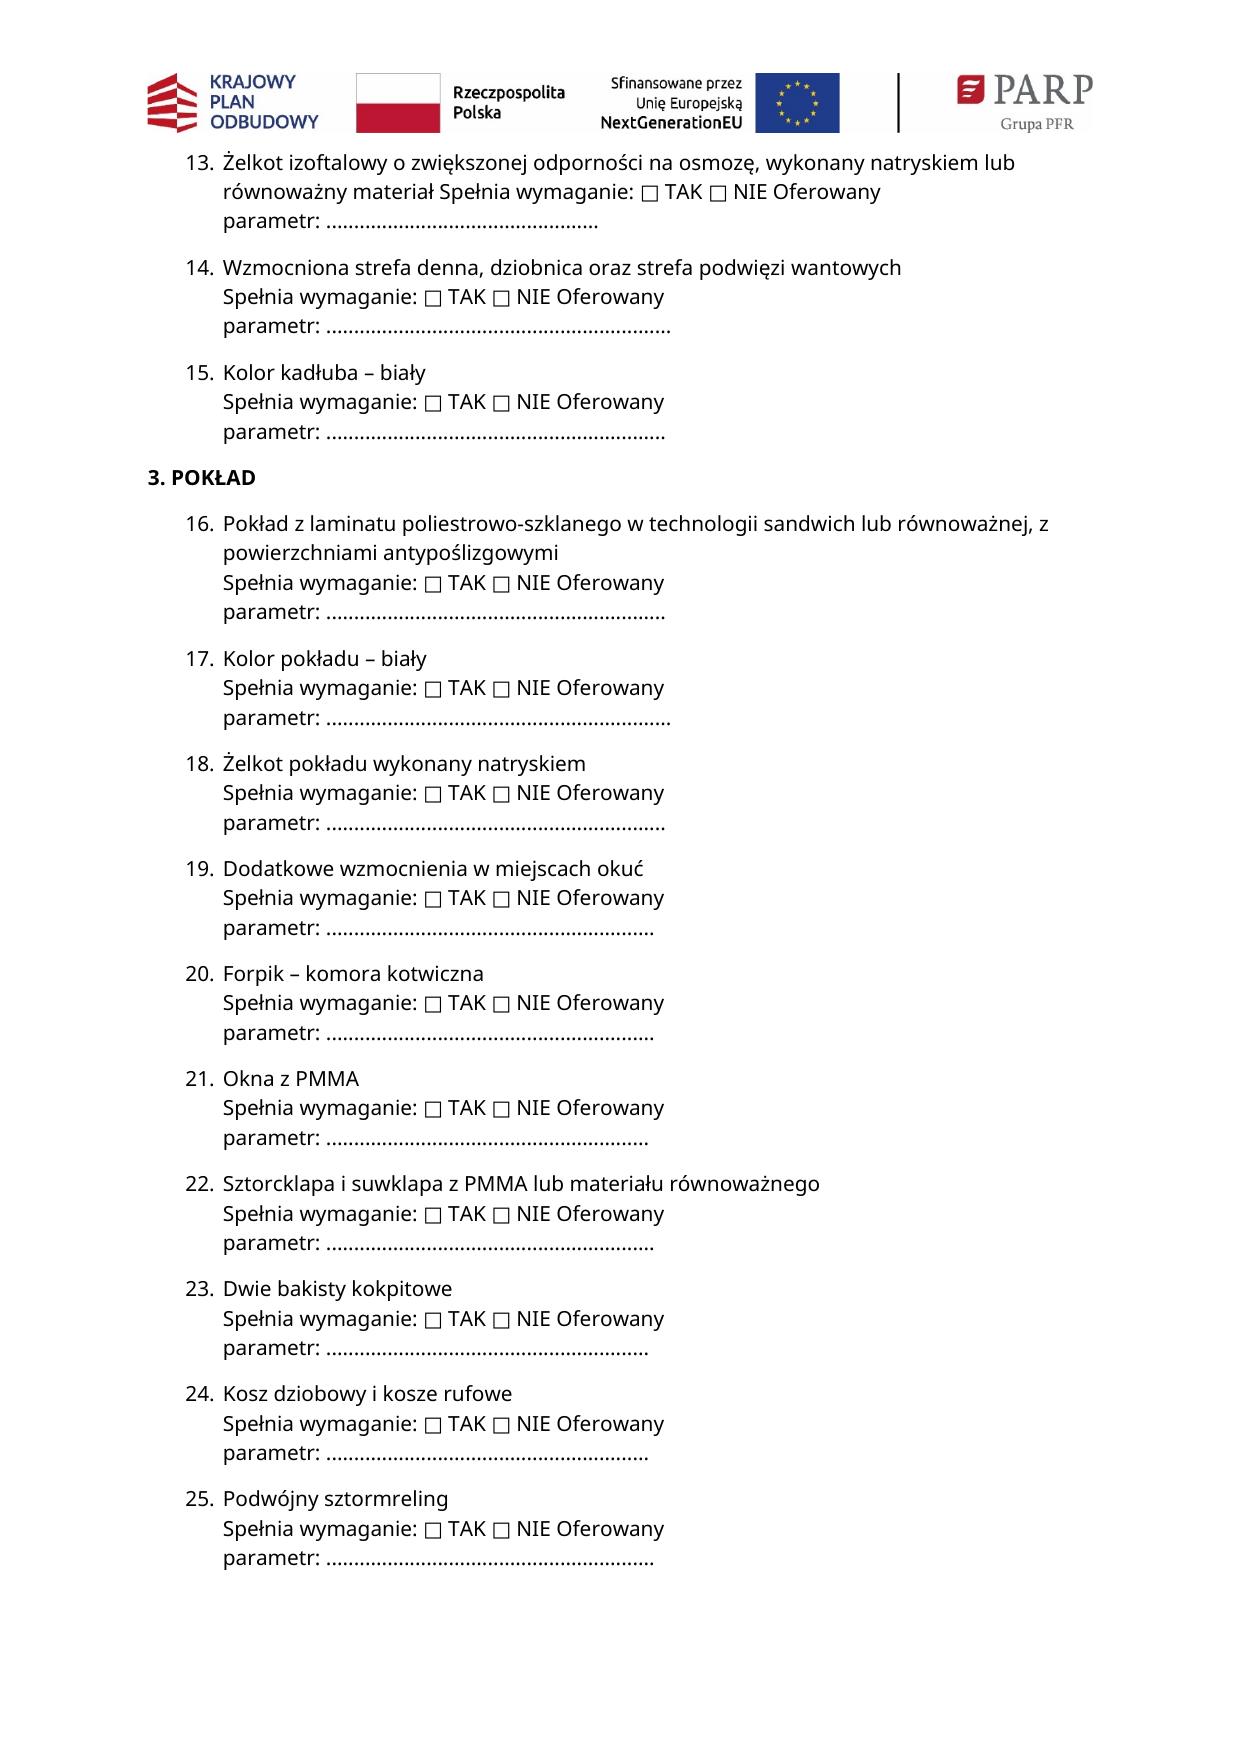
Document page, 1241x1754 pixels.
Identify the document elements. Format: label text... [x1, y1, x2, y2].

picture [147, 73, 1093, 133]
list Forpik – komora kotwiczna Spełnia wymaganie: □ TAK □ NIE Oferowany parametr: ........................................................... [185, 959, 1093, 1046]
list Żelkot pokładu wykonany natryskiem Spełnia wymaganie: □ TAK □ NIE Oferowany parametr: ............................................................. [185, 749, 1093, 836]
text 3. POKŁAD [148, 463, 1093, 491]
list Okna z PMMA Spełnia wymaganie: □ TAK □ NIE Oferowany parametr: .......................................................... [185, 1064, 1093, 1151]
list Żelkot izoftalowy o zwiększonej odporności na osmozę, wykonany natryskiem lub równoważny materiał Spełnia wymaganie: □ TAK □ NIE Oferowany parametr: ................................................. [185, 148, 1093, 235]
list Sztorcklapa i suwklapa z PMMA lub materiału równoważnego Spełnia wymaganie: □ TAK □ NIE Oferowany parametr: ........................................................... [185, 1169, 1093, 1257]
list Dwie bakisty kokpitowe Spełnia wymaganie: □ TAK □ NIE Oferowany parametr: .......................................................... [185, 1274, 1093, 1362]
list Podwójny sztormreling Spełnia wymaganie: □ TAK □ NIE Oferowany parametr: ........................................................... [185, 1484, 1093, 1572]
list Kosz dziobowy i kosze rufowe Spełnia wymaganie: □ TAK □ NIE Oferowany parametr: .......................................................... [185, 1379, 1093, 1467]
list Kolor kadłuba – biały Spełnia wymaganie: □ TAK □ NIE Oferowany parametr: ............................................................. [185, 358, 1093, 445]
list Wzmocniona strefa denna, dziobnica oraz strefa podwięzi wantowych Spełnia wymaganie: □ TAK □ NIE Oferowany parametr: .............................................................. [185, 253, 1093, 340]
list Pokład z laminatu poliestrowo-szklanego w technologii sandwich lub równoważnej, z powierzchniami antypoślizgowymi Spełnia wymaganie: □ TAK □ NIE Oferowany parametr: ............................................................. [185, 509, 1093, 626]
list Kolor pokładu – biały Spełnia wymaganie: □ TAK □ NIE Oferowany parametr: .............................................................. [185, 644, 1093, 731]
list Dodatkowe wzmocnienia w miejscach okuć Spełnia wymaganie: □ TAK □ NIE Oferowany parametr: ........................................................... [185, 854, 1093, 941]
